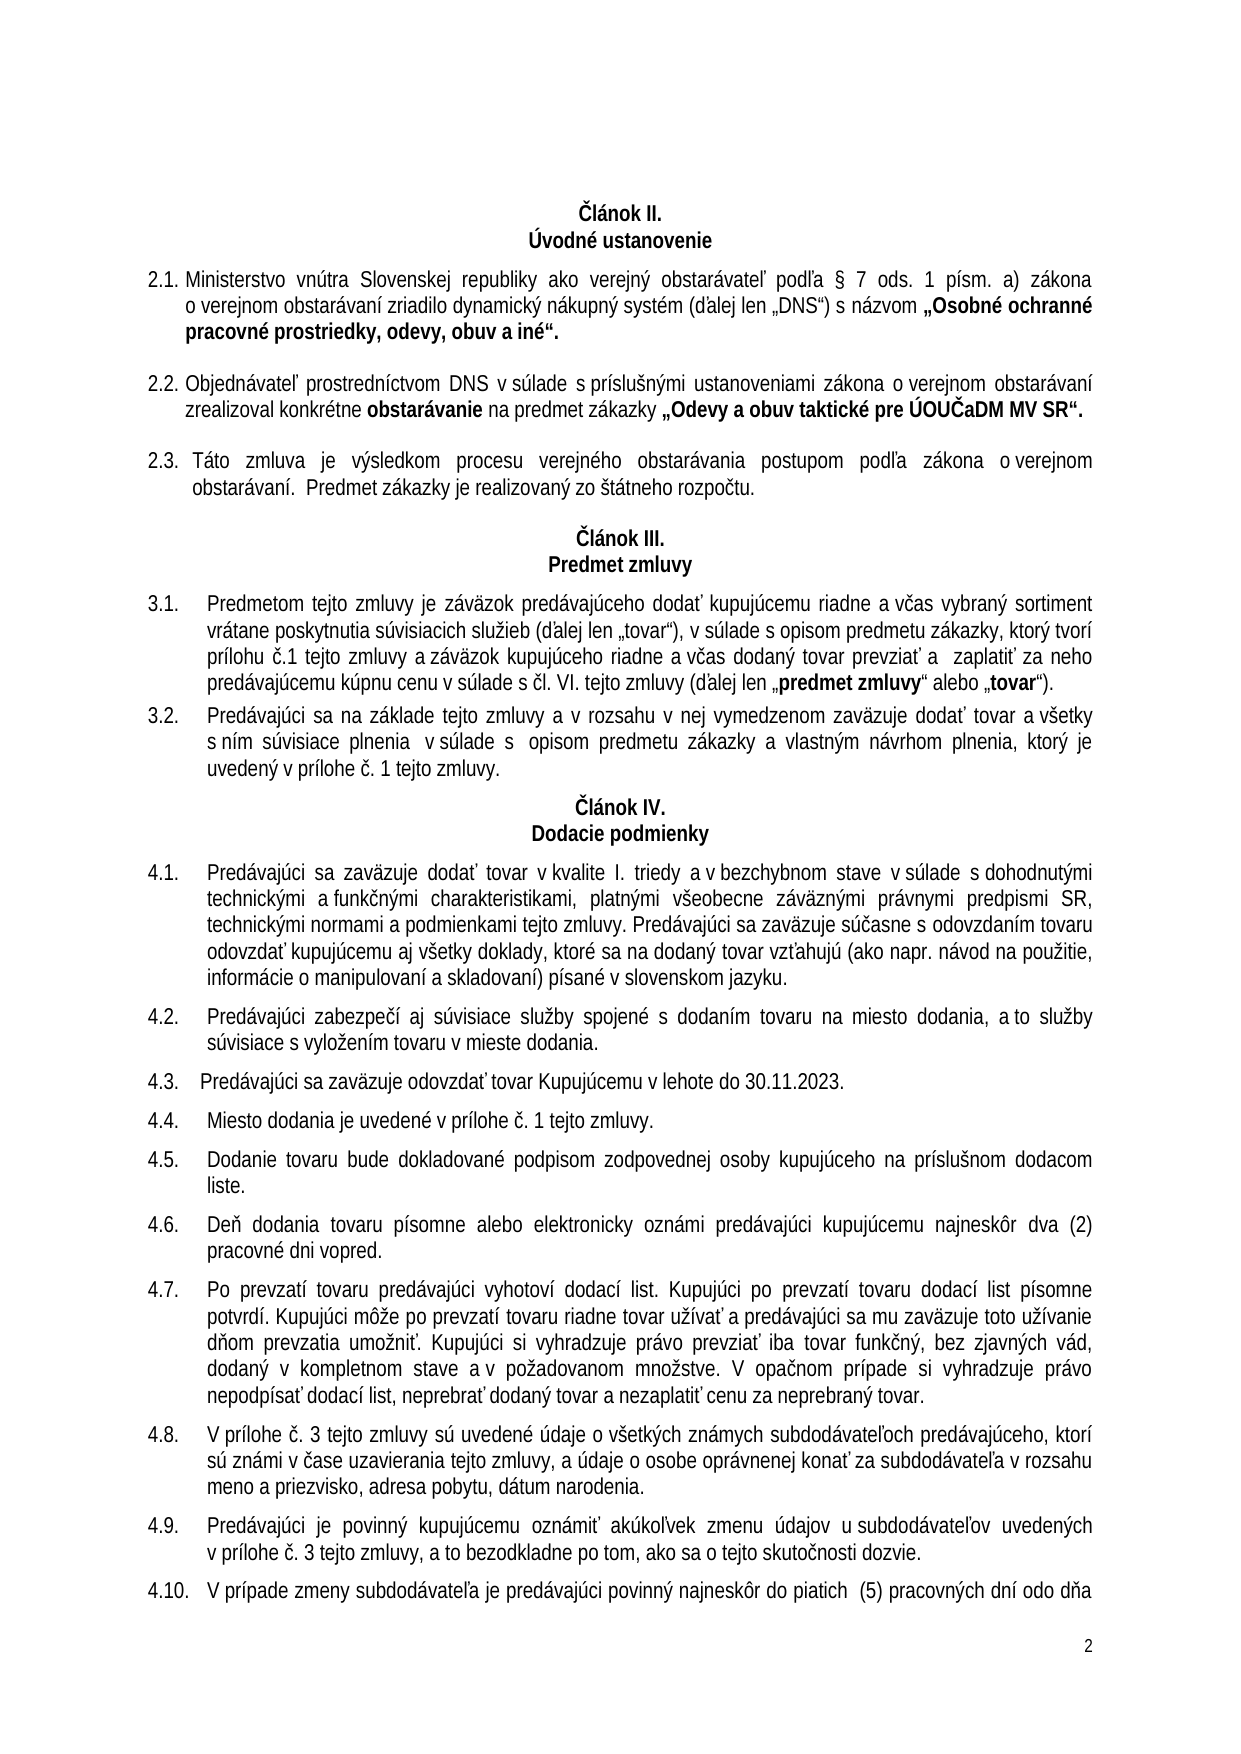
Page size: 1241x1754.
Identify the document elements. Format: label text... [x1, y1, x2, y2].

list Dodanie tovaru bude dokladované podpisom zodpovednej osoby kupujúceho na príslušnom dodacom liste. [148, 1146, 1092, 1199]
text Článok III. [148, 525, 1092, 551]
list Predávajúci je povinný kupujúcemu oznámiť akúkoľvek zmenu údajov u subdodávateľov uvedených v prílohe č. 3 tejto zmluvy, a to bezodkladne po tom, ako sa o tejto skutočnosti dozvie. [148, 1512, 1092, 1565]
list Predávajúci zabezpečí aj súvisiace služby spojené s dodaním tovaru na miesto dodania, a to služby súvisiace s vyložením tovaru v mieste dodania. [148, 1003, 1092, 1056]
list V prílohe č. 3 tejto zmluvy sú uvedené údaje o všetkých známych subdodávateľoch predávajúceho, ktorí sú známi v čase uzavierania tejto zmluvy, a údaje o osobe oprávnenej konať za subdodávateľa v rozsahu meno a priezvisko, adresa pobytu, dátum narodenia. [148, 1421, 1092, 1500]
text Článok II. [148, 200, 1092, 227]
list Objednávateľ prostredníctvom DNS v súlade s príslušnými ustanoveniami zákona o verejnom obstarávaní zrealizoval konkrétne obstarávanie na predmet zákazky „Odevy a obuv taktické pre ÚOUČaDM MV SR“. [148, 370, 1092, 422]
list Predávajúci sa zaväzuje odovzdať tovar Kupujúcemu v lehote do 30.11.2023. [148, 1068, 1092, 1094]
list Predmetom tejto zmluvy je záväzok predávajúceho dodať kupujúcemu riadne a včas vybraný sortiment vrátane poskytnutia súvisiacich služieb (ďalej len „tovar“), v súlade s opisom predmetu zákazky, ktorý tvorí prílohu č.1 tejto zmluvy a záväzok kupujúceho riadne a včas dodaný tovar prevziať a zaplatiť za neho predávajúcemu kúpnu cenu v súlade s čl. VI. tejto zmluvy (ďalej len „predmet zmluvy“ alebo „tovar“). [148, 590, 1092, 696]
list Predávajúci sa na základe tejto zmluvy a v rozsahu v nej vymedzenom zaväzuje dodať tovar a všetky s ním súvisiace plnenia v súlade s opisom predmetu zákazky a vlastným návrhom plnenia, ktorý je uvedený v prílohe č. 1 tejto zmluvy. [148, 702, 1092, 781]
list Miesto dodania je uvedené v prílohe č. 1 tejto zmluvy. [148, 1107, 1092, 1133]
list Po prevzatí tovaru predávajúci vyhotoví dodací list. Kupujúci po prevzatí tovaru dodací list písomne potvrdí. Kupujúci môže po prevzatí tovaru riadne tovar užívať a predávajúci sa mu zaväzuje toto užívanie dňom prevzatia umožniť. Kupujúci si vyhradzuje právo prevziať iba tovar funkčný, bez zjavných vád, dodaný v kompletnom stave a v požadovanom množstve. V opačnom prípade si vyhradzuje právo nepodpísať dodací list, neprebrať dodaný tovar a nezaplatiť cenu za neprebraný tovar. [148, 1276, 1092, 1408]
text Úvodné ustanovenie [148, 227, 1092, 253]
text Dodacie podmienky [148, 820, 1092, 846]
list Táto zmluva je výsledkom procesu verejného obstarávania postupom podľa zákona o verejnom obstarávaní. Predmet zákazky je realizovaný zo štátneho rozpočtu. [148, 447, 1092, 500]
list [148, 1577, 1092, 1604]
list Ministerstvo vnútra Slovenskej republiky ako verejný obstarávateľ podľa § 7 ods. 1 písm. a) zákona o verejnom obstarávaní zriadilo dynamický nákupný systém (ďalej len „DNS“) s názvom „Osobné ochranné pracovné prostriedky, odevy, obuv a iné“. [148, 266, 1092, 345]
list Predávajúci sa zaväzuje dodať tovar v kvalite I. triedy a v bezchybnom stave v súlade s dohodnutými technickými a funkčnými charakteristikami, platnými všeobecne záväznými právnymi predpismi SR, technickými normami a podmienkami tejto zmluvy. Predávajúci sa zaväzuje súčasne s odovzdaním tovaru odovzdať kupujúcemu aj všetky doklady, ktoré sa na dodaný tovar vzťahujú (ako napr. návod na použitie, informácie o manipulovaní a skladovaní) písané v slovenskom jazyku. [148, 859, 1092, 991]
text Článok IV. [148, 793, 1092, 820]
text Predmet zmluvy [148, 551, 1092, 578]
list Deň dodania tovaru písomne alebo elektronicky oznámi predávajúci kupujúcemu najneskôr dva (2) pracovné dni vopred. [148, 1211, 1092, 1264]
